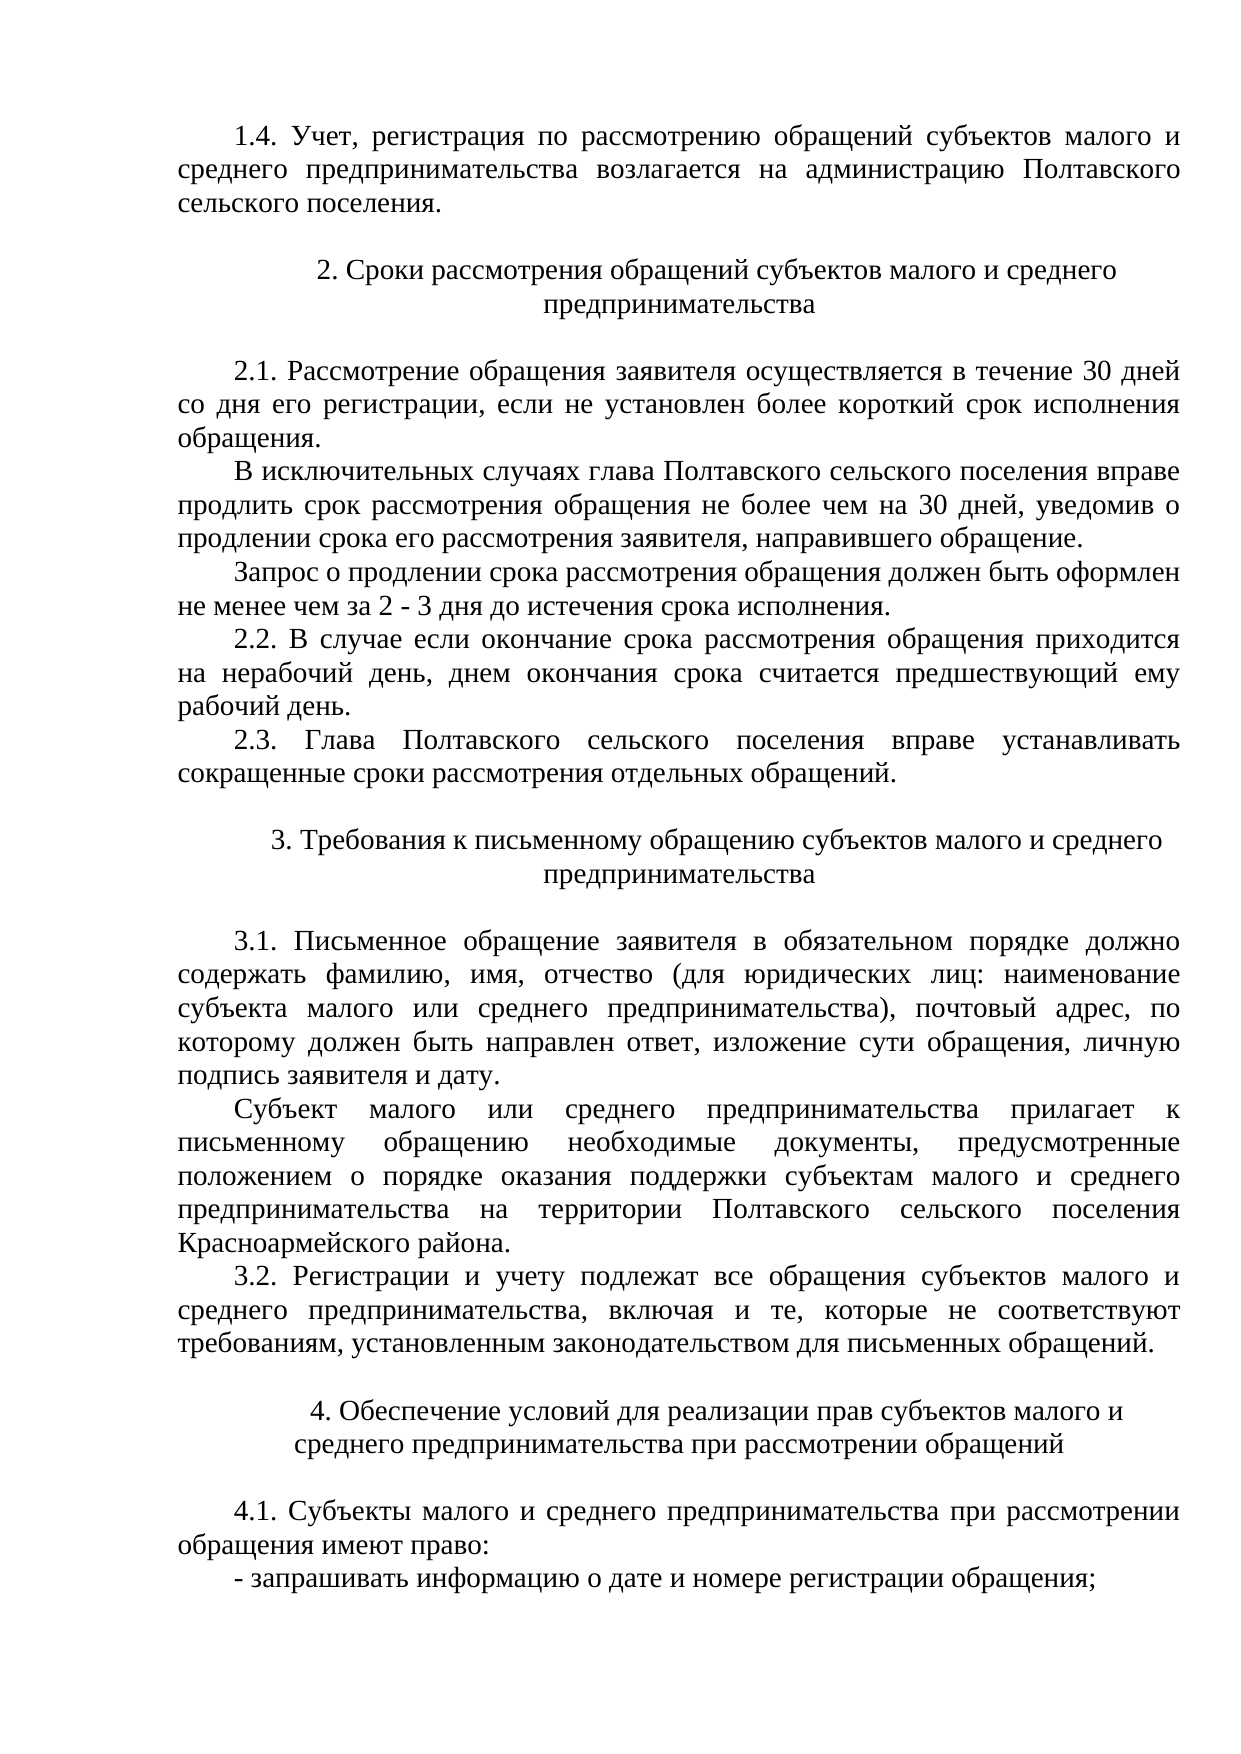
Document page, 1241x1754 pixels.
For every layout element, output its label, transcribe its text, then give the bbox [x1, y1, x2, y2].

text 4.1. Субъекты малого и среднего предпринимательства при рассмотрении обращения имеют право: [177, 1493, 1181, 1560]
text Запрос о продлении срока рассмотрения обращения должен быть оформлен не менее чем за 2 - 3 дня до истечения срока исполнения. [177, 554, 1181, 621]
text 3.1. Письменное обращение заявителя в обязательном порядке должно содержать фамилию, имя, отчество (для юридических лиц: наименование субъекта малого или среднего предпринимательства), почтовый адрес, по которому должен быть направлен ответ, изложение сути обращения, личную подпись заявителя и дату. [177, 923, 1181, 1091]
text 2.3. Глава Полтавского сельского поселения вправе устанавливать сокращенные сроки рассмотрения отдельных обращений. [177, 722, 1181, 789]
text 3.2. Регистрации и учету подлежат все обращения субъектов малого и среднего предпринимательства, включая и те, которые не соответствуют требованиям, установленным законодательством для письменных обращений. [177, 1258, 1181, 1359]
text 2.2. В случае если окончание срока рассмотрения обращения приходится на нерабочий день, днем окончания срока считается предшествующий ему рабочий день. [177, 621, 1181, 722]
text 2. Сроки рассмотрения обращений субъектов малого и среднего предпринимательства [177, 252, 1181, 319]
text 1.4. Учет, регистрация по рассмотрению обращений субъектов малого и среднего предпринимательства возлагается на администрацию Полтавского сельского поселения. [177, 118, 1181, 219]
text - запрашивать информацию о дате и номере регистрации обращения; [177, 1560, 1181, 1594]
text В исключительных случаях глава Полтавского сельского поселения вправе продлить срок рассмотрения обращения не более чем на 30 дней, уведомив о продлении срока его рассмотрения заявителя, направившего обращение. [177, 453, 1181, 554]
text 2.1. Рассмотрение обращения заявителя осуществляется в течение 30 дней со дня его регистрации, если не установлен более короткий срок исполнения обращения. [177, 353, 1181, 453]
text 3. Требования к письменному обращению субъектов малого и среднего предпринимательства [177, 822, 1181, 889]
text 4. Обеспечение условий для реализации прав субъектов малого и среднего предпринимательства при рассмотрении обращений [177, 1393, 1181, 1460]
text Субъект малого или среднего предпринимательства прилагает к письменному обращению необходимые документы, предусмотренные положением о порядке оказания поддержки субъектам малого и среднего предпринимательства на территории Полтавского сельского поселения Красноармейского района. [177, 1091, 1181, 1258]
